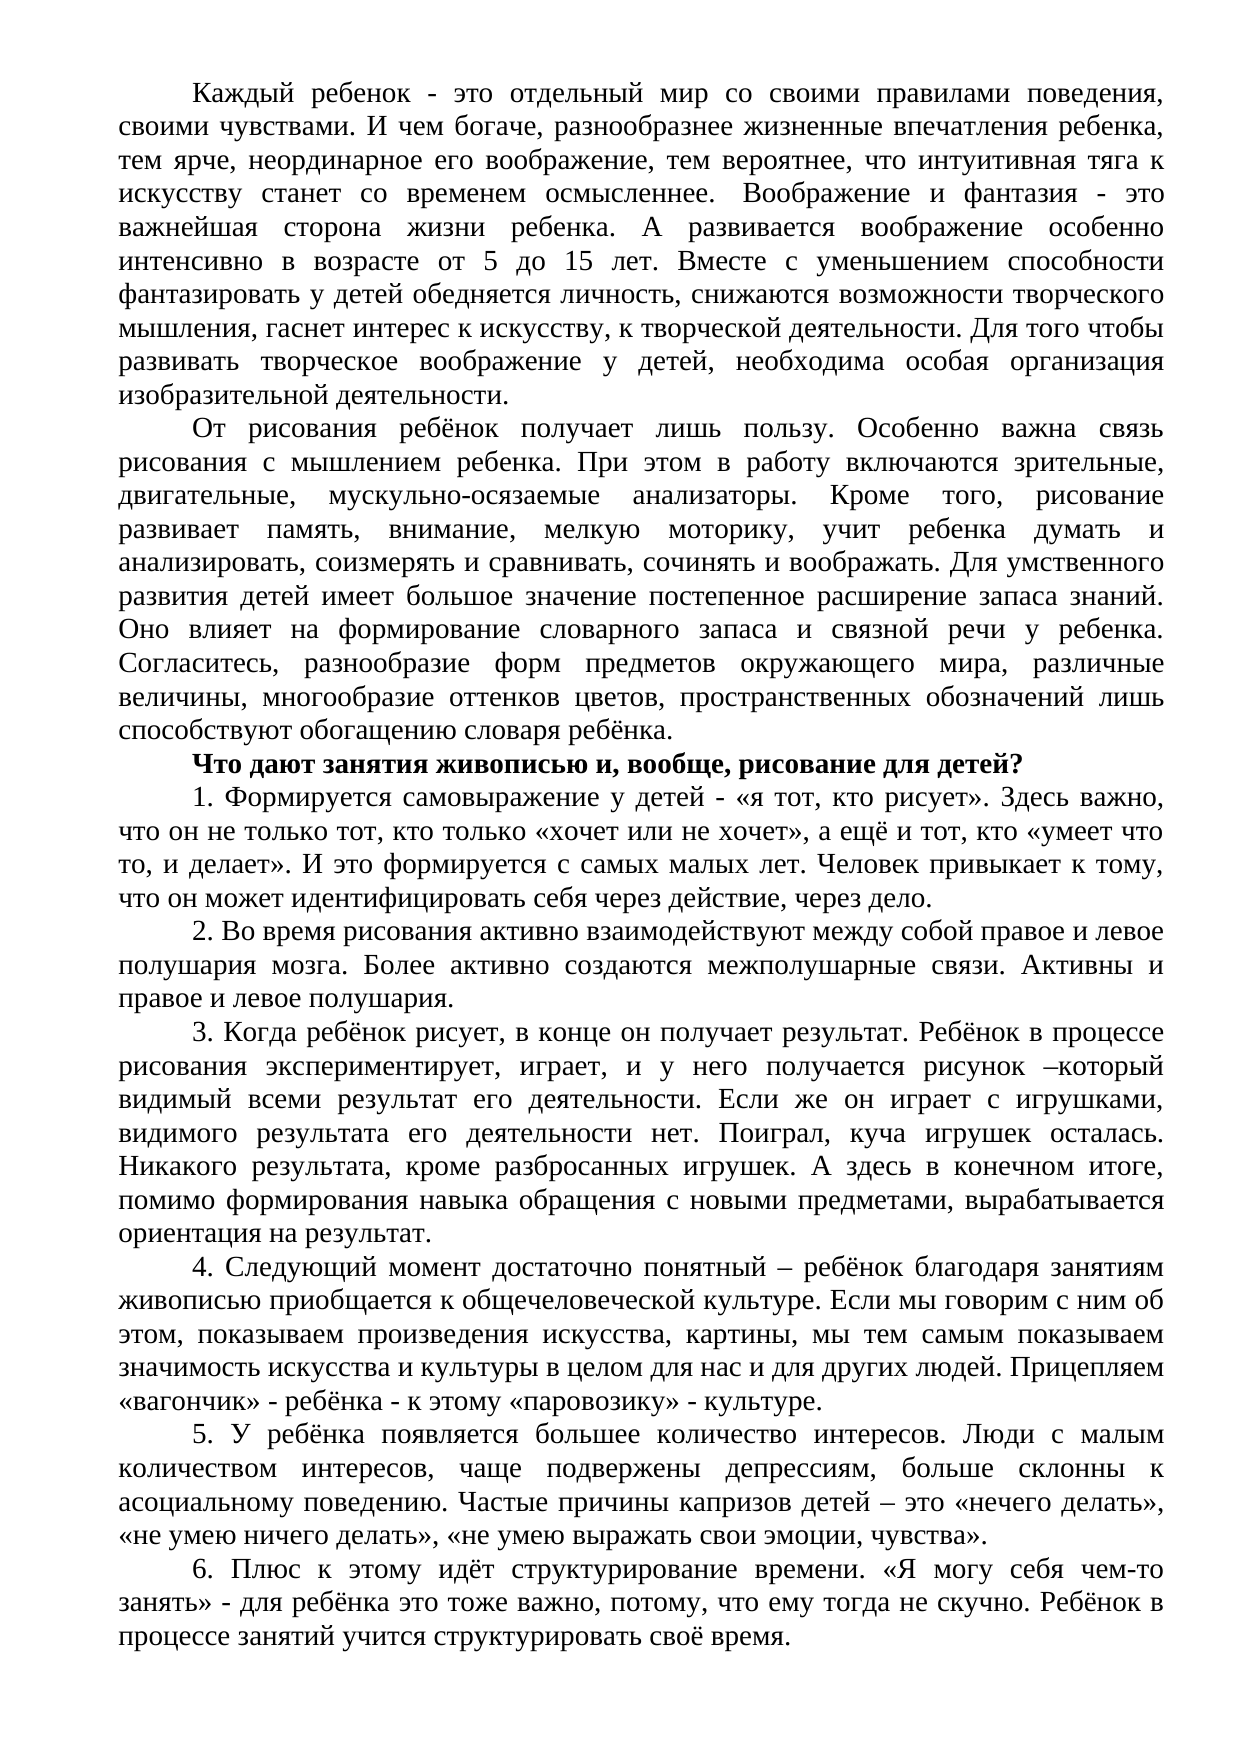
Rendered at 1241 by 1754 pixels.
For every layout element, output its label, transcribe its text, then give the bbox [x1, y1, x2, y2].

text 5. У ребёнка появляется большее количество интересов. Люди с малым количеством интересов, чаще подвержены депрессиям, больше склонны к асоциальному поведению. Частые причины капризов детей – это «нечего делать», «не умею ничего делать», «не умею выражать свои эмоции, чувства». [118, 1417, 1165, 1551]
text Каждый ребенок - это отдельный мир со своими правилами поведения, своими чувствами. И чем богаче, разнообразнее жизненные впечатления ребенка, тем ярче, неординарное его воображение, тем вероятнее, что интуитивная тяга к искусству станет со временем осмысленнее. Воображение и фантазия - это важнейшая сторона жизни ребенка. А развивается воображение особенно интенсивно в возрасте от 5 до 15 лет. Вместе с уменьшением способности фантазировать у детей обедняется личность, снижаются возможности творческого мышления, гаснет интерес к искусству, к творческой деятельности. Для того чтобы развивать творческое воображение у детей, необходима особая организация изобразительной деятельности. [118, 75, 1165, 410]
text 6. Плюс к этому идёт структурирование времени. «Я могу себя чем-то занять» - для ребёнка это тоже важно, потому, что ему тогда не скучно. Ребёнок в процессе занятий учится структурировать своё время. [118, 1551, 1165, 1651]
text 3. Когда ребёнок рисует, в конце он получает результат. Ребёнок в процессе рисования экспериментирует, играет, и у него получается рисунок –который видимый всеми результат его деятельности. Если же он играет с игрушками, видимого результата его деятельности нет. Поиграл, куча игрушек осталась. Никакого результата, кроме разбросанных игрушек. А здесь в конечном итоге, помимо формирования навыка обращения с новыми предметами, вырабатывается ориентация на результат. [118, 1014, 1165, 1249]
text 2. Во время рисования активно взаимодействуют между собой правое и левое полушария мозга. Более активно создаются межполушарные связи. Активны и правое и левое полушария. [118, 913, 1165, 1014]
text 4. Следующий момент достаточно понятный – ребёнок благодаря занятиям живописью приобщается к общечеловеческой культуре. Если мы говорим с ним об этом, показываем произведения искусства, картины, мы тем самым показываем значимость искусства и культуры в целом для нас и для других людей. Прицепляем «вагончик» - ребёнка - к этому «паровозику» - культуре. [118, 1249, 1165, 1417]
text Что дают занятия живописью и, вообще, рисование для детей? [118, 746, 1165, 779]
text От рисования ребёнок получает лишь пользу. Особенно важна связь рисования с мышлением ребенка. При этом в работу включаются зрительные, двигательные, мускульно-осязаемые анализаторы. Кроме того, рисование развивает память, внимание, мелкую моторику, учит ребенка думать и анализировать, соизмерять и сравнивать, сочинять и воображать. Для умственного развития детей имеет большое значение постепенное расширение запаса знаний. Оно влияет на формирование словарного запаса и связной речи у ребенка. Согласитесь, разнообразие форм предметов окружающего мира, различные величины, многообразие оттенков цветов, пространственных обозначений лишь способствуют обогащению словаря ребёнка. [118, 410, 1165, 746]
text 1. Формируется самовыражение у детей - «я тот, кто рисует». Здесь важно, что он не только тот, кто только «хочет или не хочет», а ещё и тот, кто «умеет что то, и делает». И это формируется с самых малых лет. Человек привыкает к тому, что он может идентифицировать себя через действие, через дело. [118, 779, 1165, 913]
